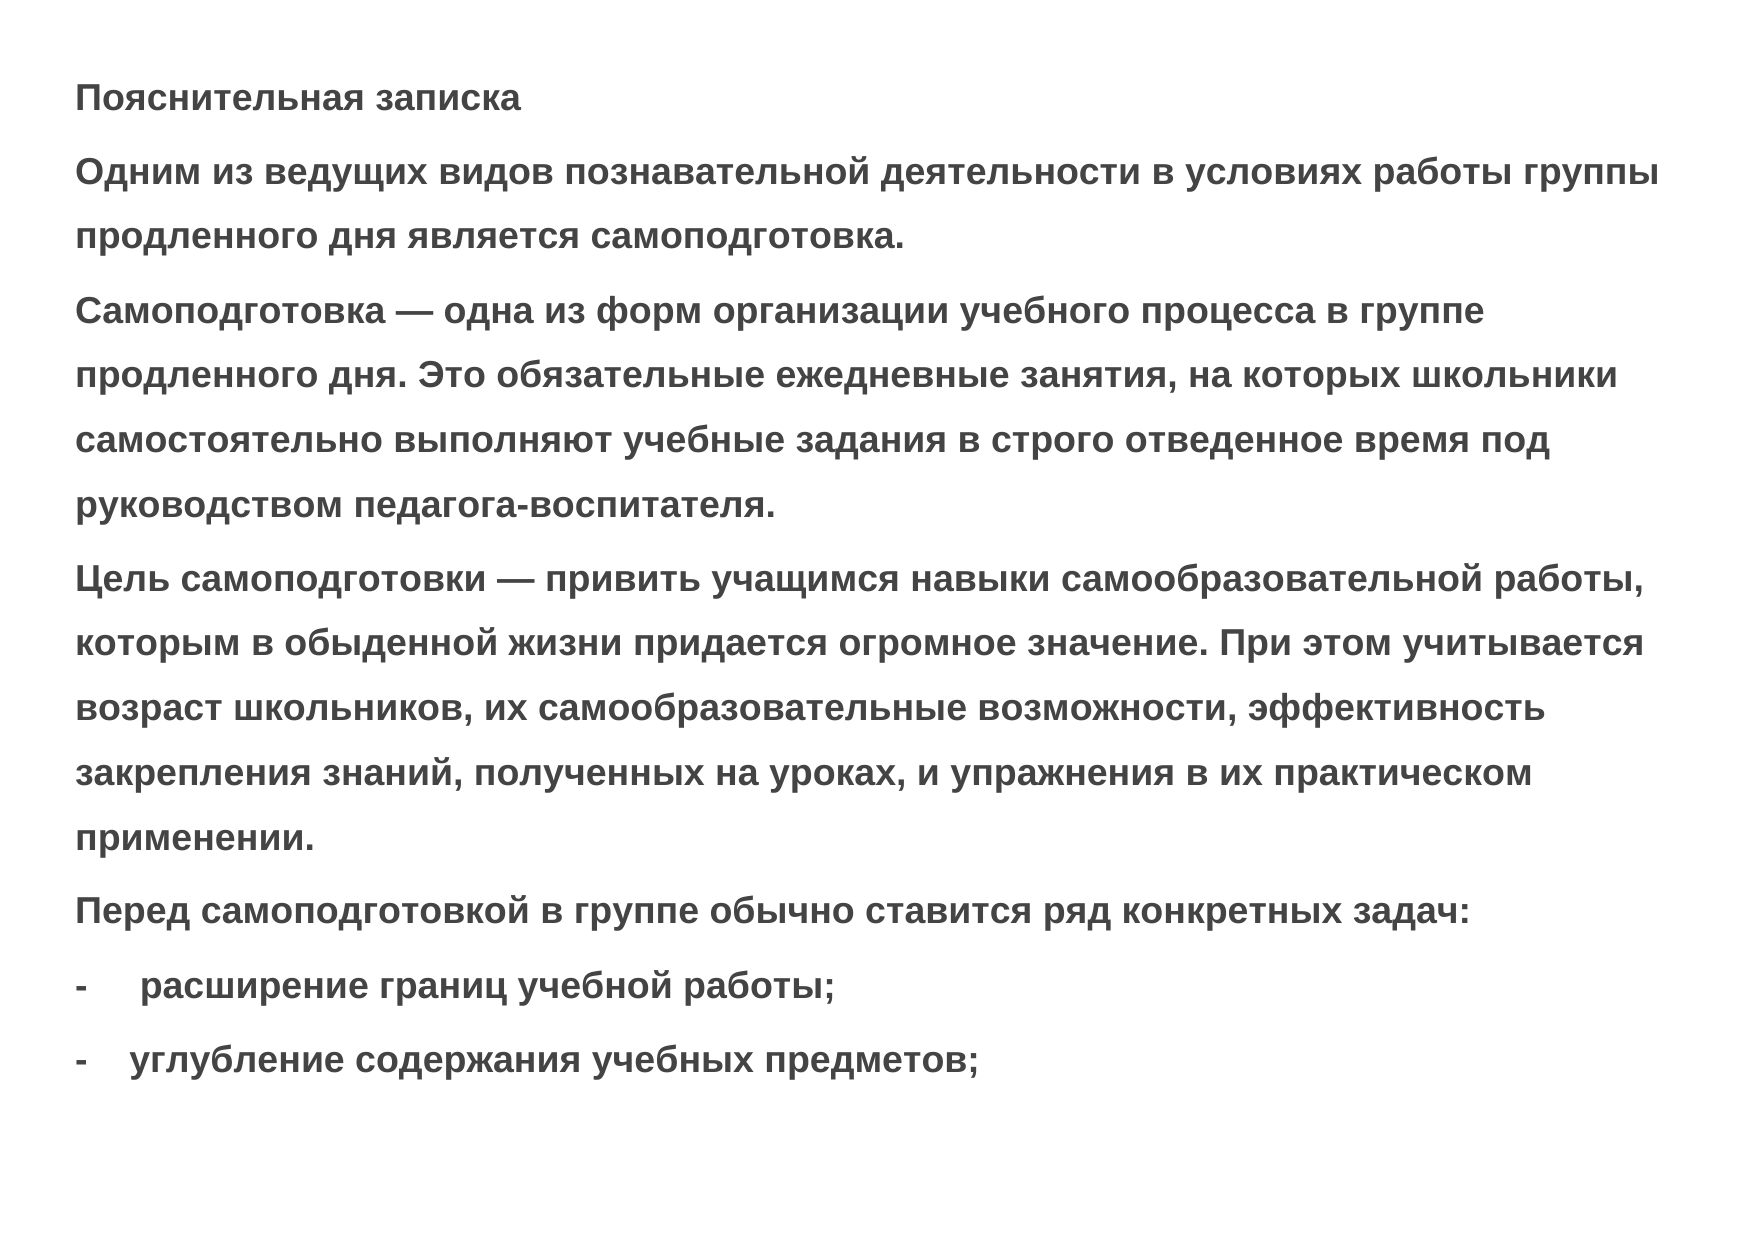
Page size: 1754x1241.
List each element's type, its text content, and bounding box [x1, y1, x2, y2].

text Пояснительная записка [75, 75, 1679, 118]
text Цель самоподготовки — привить учащимся навыки самообразовательной работы, которым в обыденной жизни придается огромное значение. При этом учитывается возраст школьников, их самообразовательные возможности, эффективность закрепления знаний, полученных на уроках, и упражнения в их практическом применении. [75, 556, 1679, 858]
text - углубление содержания учебных предметов; [75, 1037, 1679, 1080]
text Одним из ведущих видов познавательной деятельности в условиях работы группы продленного дня является самоподготовка. [75, 149, 1679, 257]
text Самоподготовка — одна из форм организации учебного процесса в группе продленного дня. Это обязательные ежедневные занятия, на которых школьники самостоятельно выполняют учебные задания в строго отведенное время под руководством педагога-воспитателя. [75, 288, 1679, 525]
text - расширение границ учебной работы; [75, 963, 1679, 1006]
text Перед самоподготовкой в группе обычно ставится ряд конкретных задач: [75, 889, 1679, 932]
